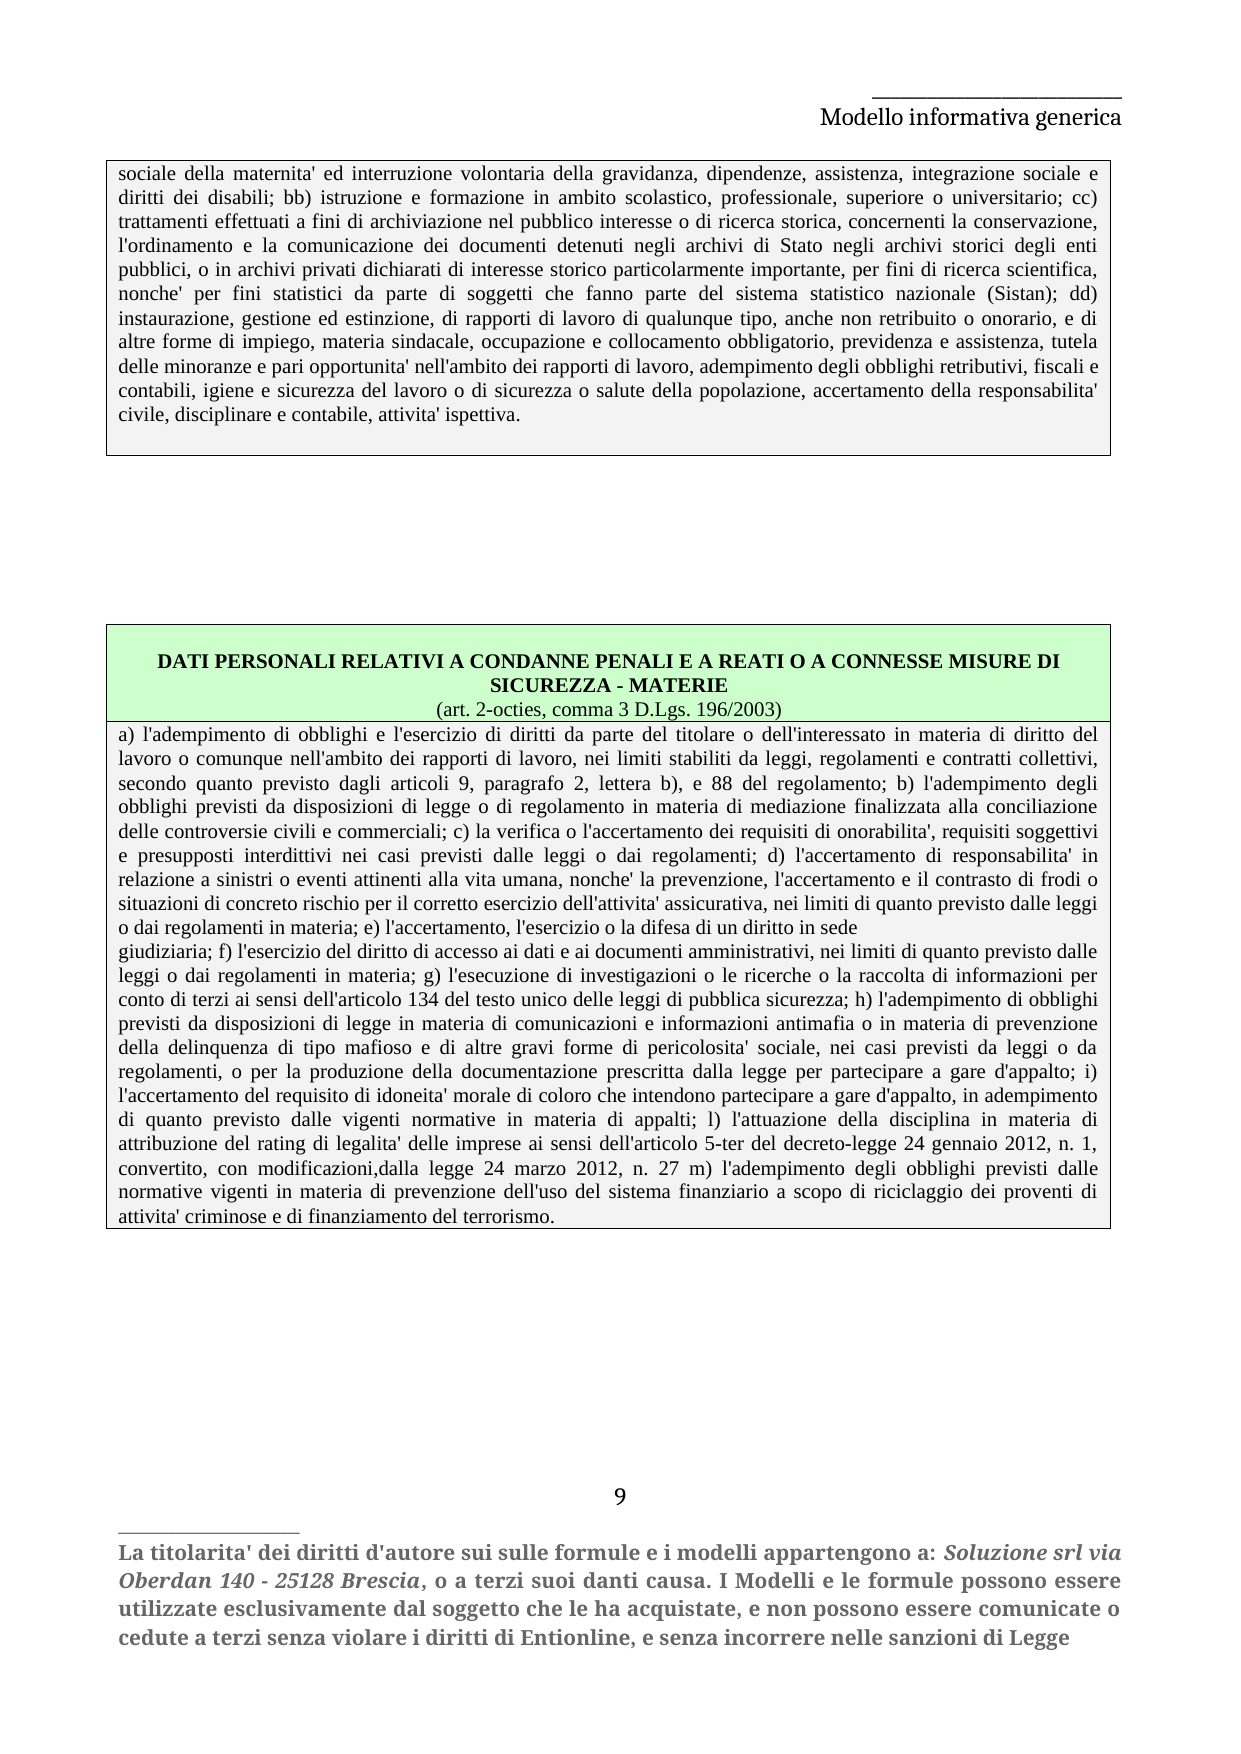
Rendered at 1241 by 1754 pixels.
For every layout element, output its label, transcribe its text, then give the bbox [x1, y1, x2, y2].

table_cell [107, 161, 1110, 454]
table_header DATI PERSONALI RELATIVI A CONDANNE PENALI E A REATI O A CONNESSE MISURE DI SICUREZZA - MATERIE (art. 2-octies, comma 3 D.Lgs. 196/2003) [107, 625, 1110, 721]
table_cell a) l'adempimento di obblighi e l'esercizio di diritti da parte del titolare o dell'interessato in materia di diritto del lavoro o comunque nell'ambito dei rapporti di lavoro, nei limiti stabiliti da leggi, regolamenti e contratti collettivi, secondo quanto previsto dagli articoli 9, paragrafo 2, lettera b), e 88 del regolamento; b) l'adempimento degli obblighi previsti da disposizioni di legge o di regolamento in materia di mediazione finalizzata alla conciliazione delle controversie civili e commerciali; c) la verifica o l'accertamento dei requisiti di onorabilita', requisiti soggettivi e presupposti interdittivi nei casi previsti dalle leggi o dai regolamenti; d) l'accertamento di responsabilita' in relazione a sinistri o eventi attinenti alla vita umana, nonche' la prevenzione, l'accertamento e il contrasto di frodi o situazioni di concreto rischio per il corretto esercizio dell'attivita' assicurativa, nei limiti di quanto previsto dalle leggi o dai regolamenti in materia; e) l'accertamento, l'esercizio o la difesa di un diritto in sede giudiziaria; f) l'esercizio del diritto di accesso ai dati e ai documenti amministrativi, nei limiti di quanto previsto dalle leggi o dai regolamenti in materia; g) l'esecuzione di investigazioni o le ricerche o la raccolta di informazioni per conto di terzi ai sensi dell'articolo 134 del testo unico delle leggi di pubblica sicurezza; h) l'adempimento di obblighi previsti da disposizioni di legge in materia di comunicazioni e informazioni antimafia o in materia di prevenzione della delinquenza di tipo mafioso e di altre gravi forme di pericolosita' sociale, nei casi previsti da leggi o da regolamenti, o per la produzione della documentazione prescritta dalla legge per partecipare a gare d'appalto; i) l'accertamento del requisito di idoneita' morale di coloro che intendono partecipare a gare d'appalto, in adempimento di quanto previsto dalle vigenti normative in materia di appalti; l) l'attuazione della disciplina in materia di attribuzione del rating di legalita' delle imprese ai sensi dell'articolo 5-ter del decreto-legge 24 gennaio 2012, n. 1, convertito, con modificazioni,dalla legge 24 marzo 2012, n. 27 m) l'adempimento degli obblighi previsti dalle normative vigenti in materia di prevenzione dell'uso del sistema finanziario a scopo di riciclaggio dei proventi di attivita' criminose e di finanziamento del terrorismo. [107, 722, 1110, 1228]
